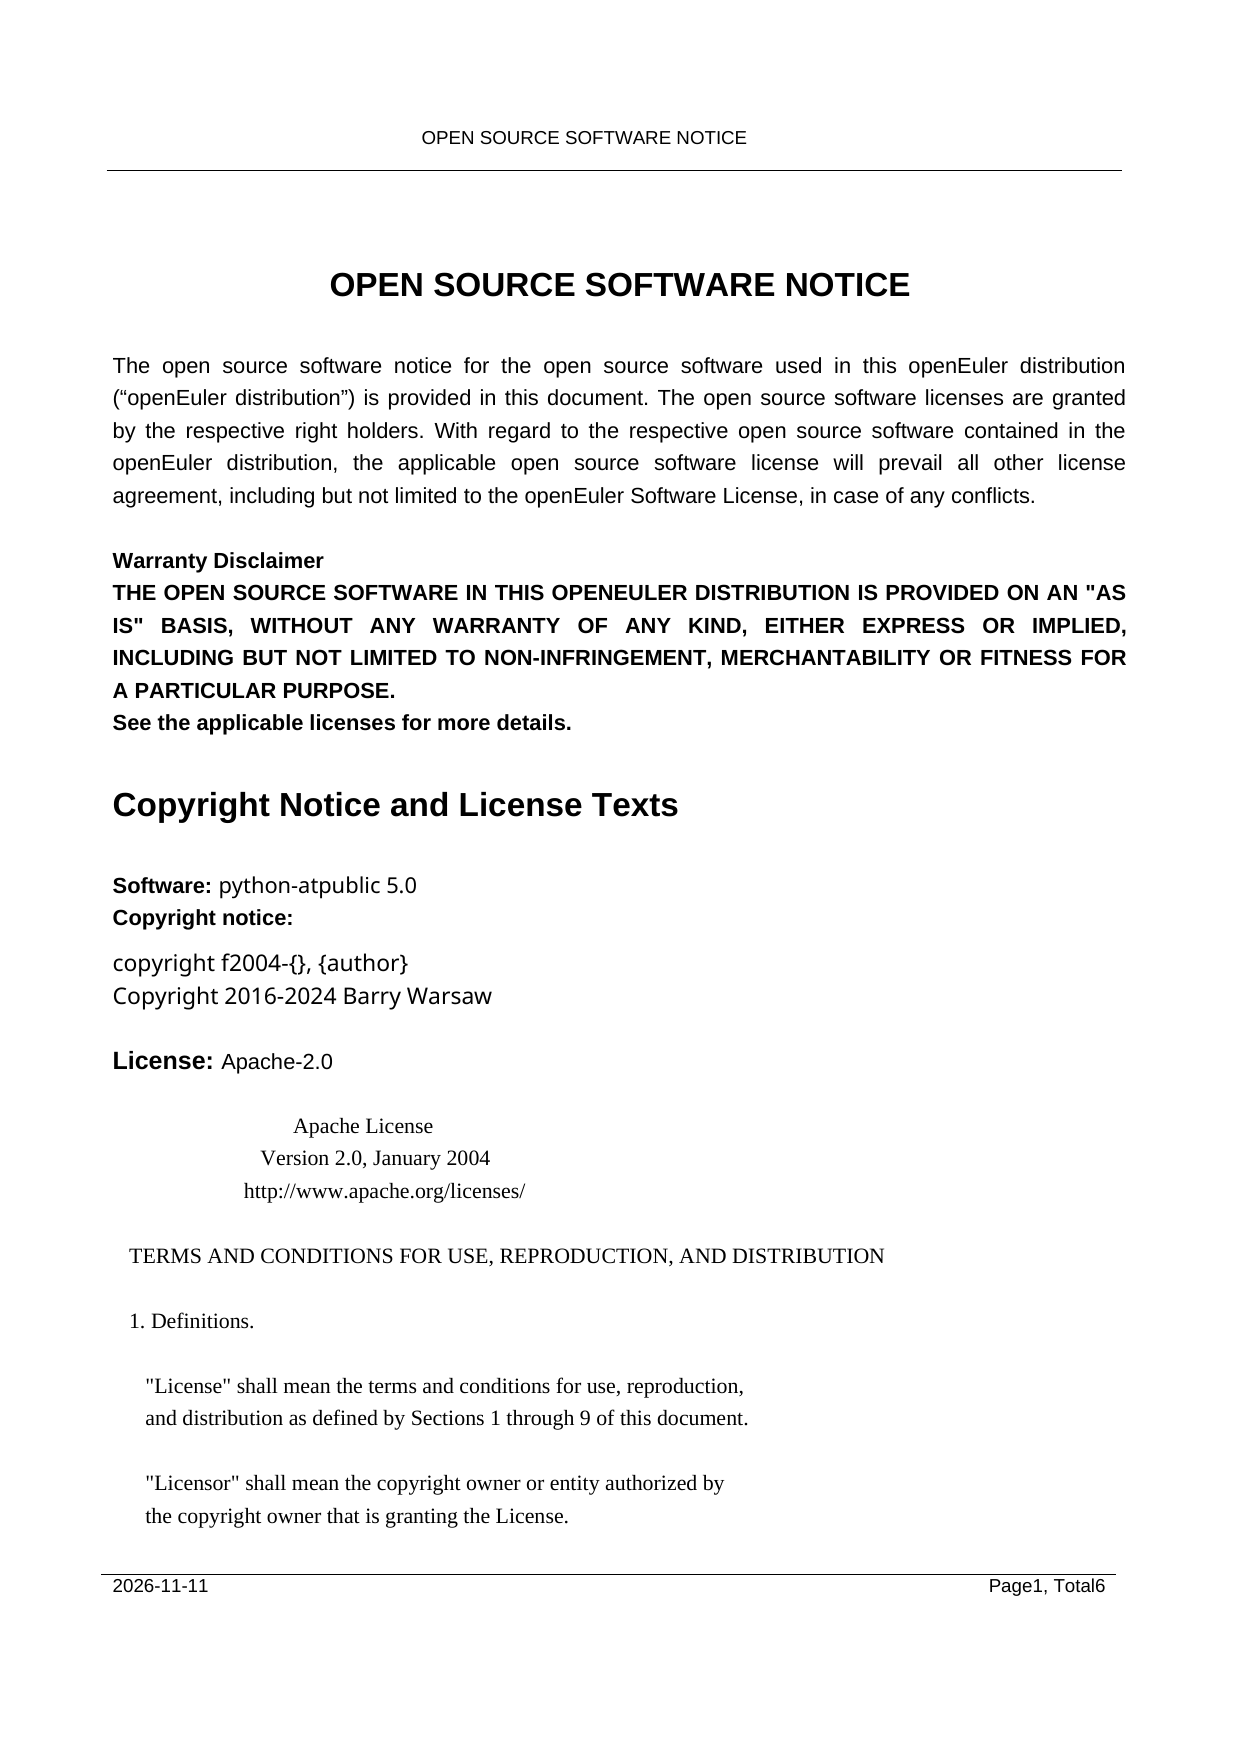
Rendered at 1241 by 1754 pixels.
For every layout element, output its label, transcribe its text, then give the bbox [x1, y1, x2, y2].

text Copyright notice: [112, 901, 1128, 934]
text copyright f2004-{}, {author} Copyright 2016-2024 Barry Warsaw [112, 947, 1128, 1044]
text OPEN SOURCE SOFTWARE NOTICE [112, 251, 1128, 316]
text Warranty Disclaimer [112, 544, 1128, 576]
text Copyright Notice and License Texts [112, 771, 1128, 836]
text The open source software notice for the open source software used in this openEuler distribution (“openEuler distribution”) is provided in this document. The open source software licenses are granted by the respective right holders. With regard to the respective open source software contained in the openEuler distribution, the applicable open source software license will prevail all other license agreement, including but not limited to the openEuler Software License, in case of any conflicts. [112, 349, 1128, 511]
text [112, 1077, 1128, 1532]
text License: Apache-2.0 [112, 1044, 1128, 1077]
title Software: python-atpublic 5.0 [112, 869, 1128, 901]
text THE OPEN SOURCE SOFTWARE IN THIS OPENEULER DISTRIBUTION IS PROVIDED ON AN "AS IS" BASIS, WITHOUT ANY WARRANTY OF ANY KIND, EITHER EXPRESS OR IMPLIED, INCLUDING BUT NOT LIMITED TO NON-INFRINGEMENT, MERCHANTABILITY OR FITNESS FOR A PARTICULAR PURPOSE. See the applicable licenses for more details. [112, 576, 1128, 739]
